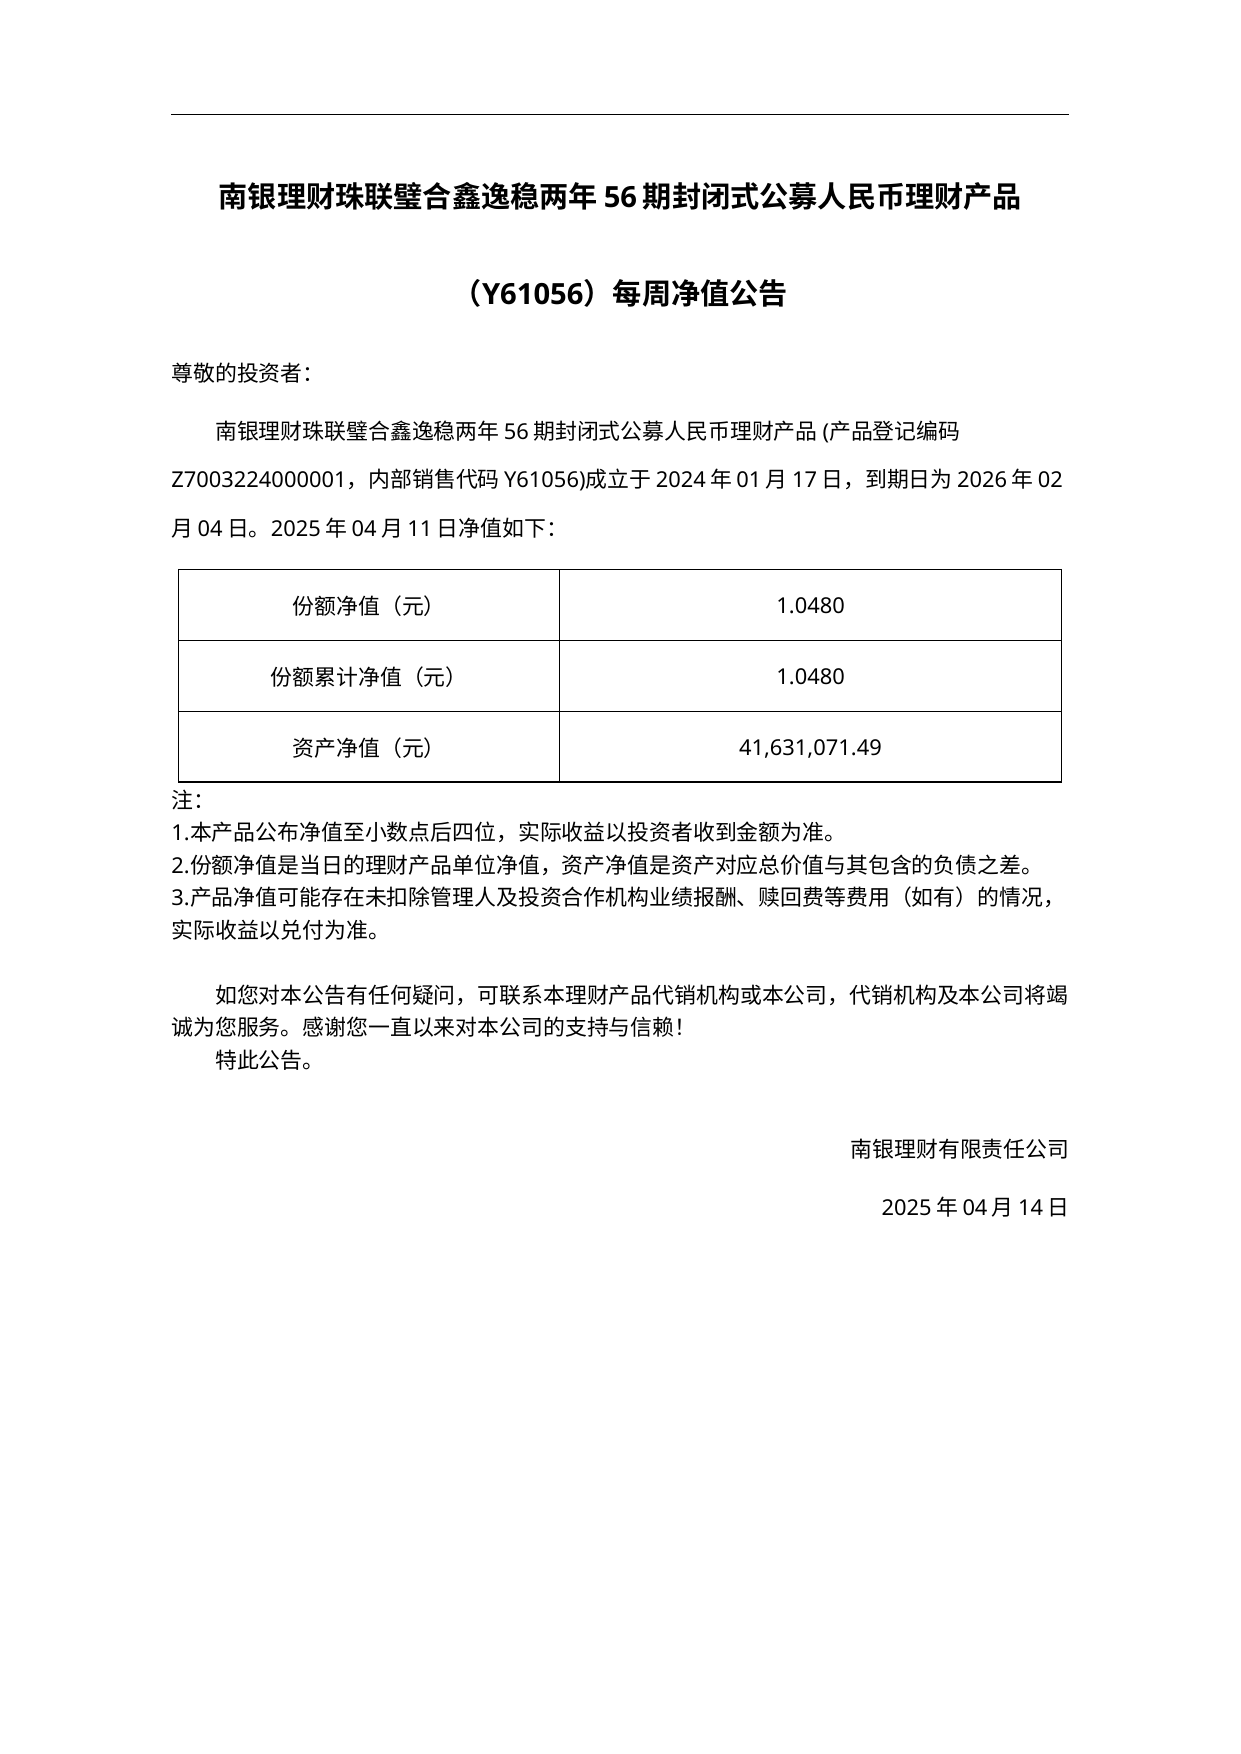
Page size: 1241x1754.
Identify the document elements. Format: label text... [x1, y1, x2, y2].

text 3.产品净值可能存在未扣除管理人及投资合作机构业绩报酬、赎回费等费用（如有）的情况，实际收益以兑付为准。 [171, 880, 1069, 945]
text 尊敬的投资者： [171, 355, 1069, 388]
text 1.本产品公布净值至小数点后四位，实际收益以投资者收到金额为准。 [171, 815, 1069, 847]
text 南银理财珠联璧合鑫逸稳两年56期封闭式公募人民币理财产品（Y61056）每周净值公告 [171, 162, 1069, 324]
table_cell 1.0480 [560, 641, 1061, 711]
text 注： [171, 782, 1069, 815]
text 2025年04月14日 [171, 1190, 1069, 1222]
table_cell 资产净值（元） [179, 712, 559, 781]
text 2.份额净值是当日的理财产品单位净值，资产净值是资产对应总价值与其包含的负债之差。 [171, 847, 1069, 880]
table_cell 份额累计净值（元） [179, 641, 559, 711]
table_header 份额净值（元） [179, 570, 559, 640]
text 如您对本公告有任何疑问，可联系本理财产品代销机构或本公司，代销机构及本公司将竭诚为您服务。感谢您一直以来对本公司的支持与信赖！ [171, 977, 1069, 1042]
text 南银理财珠联璧合鑫逸稳两年56期封闭式公募人民币理财产品 (产品登记编码Z7003224000001，内部销售代码Y61056)成立于2024年01月17日，到期日为2026年02月04日。2025年04月11日净值如下： [171, 413, 1069, 543]
text 特此公告。 [171, 1042, 1069, 1075]
table_header 1.0480 [560, 570, 1061, 640]
table_cell 41,631,071.49 [560, 712, 1061, 781]
text 南银理财有限责任公司 [171, 1132, 1069, 1164]
